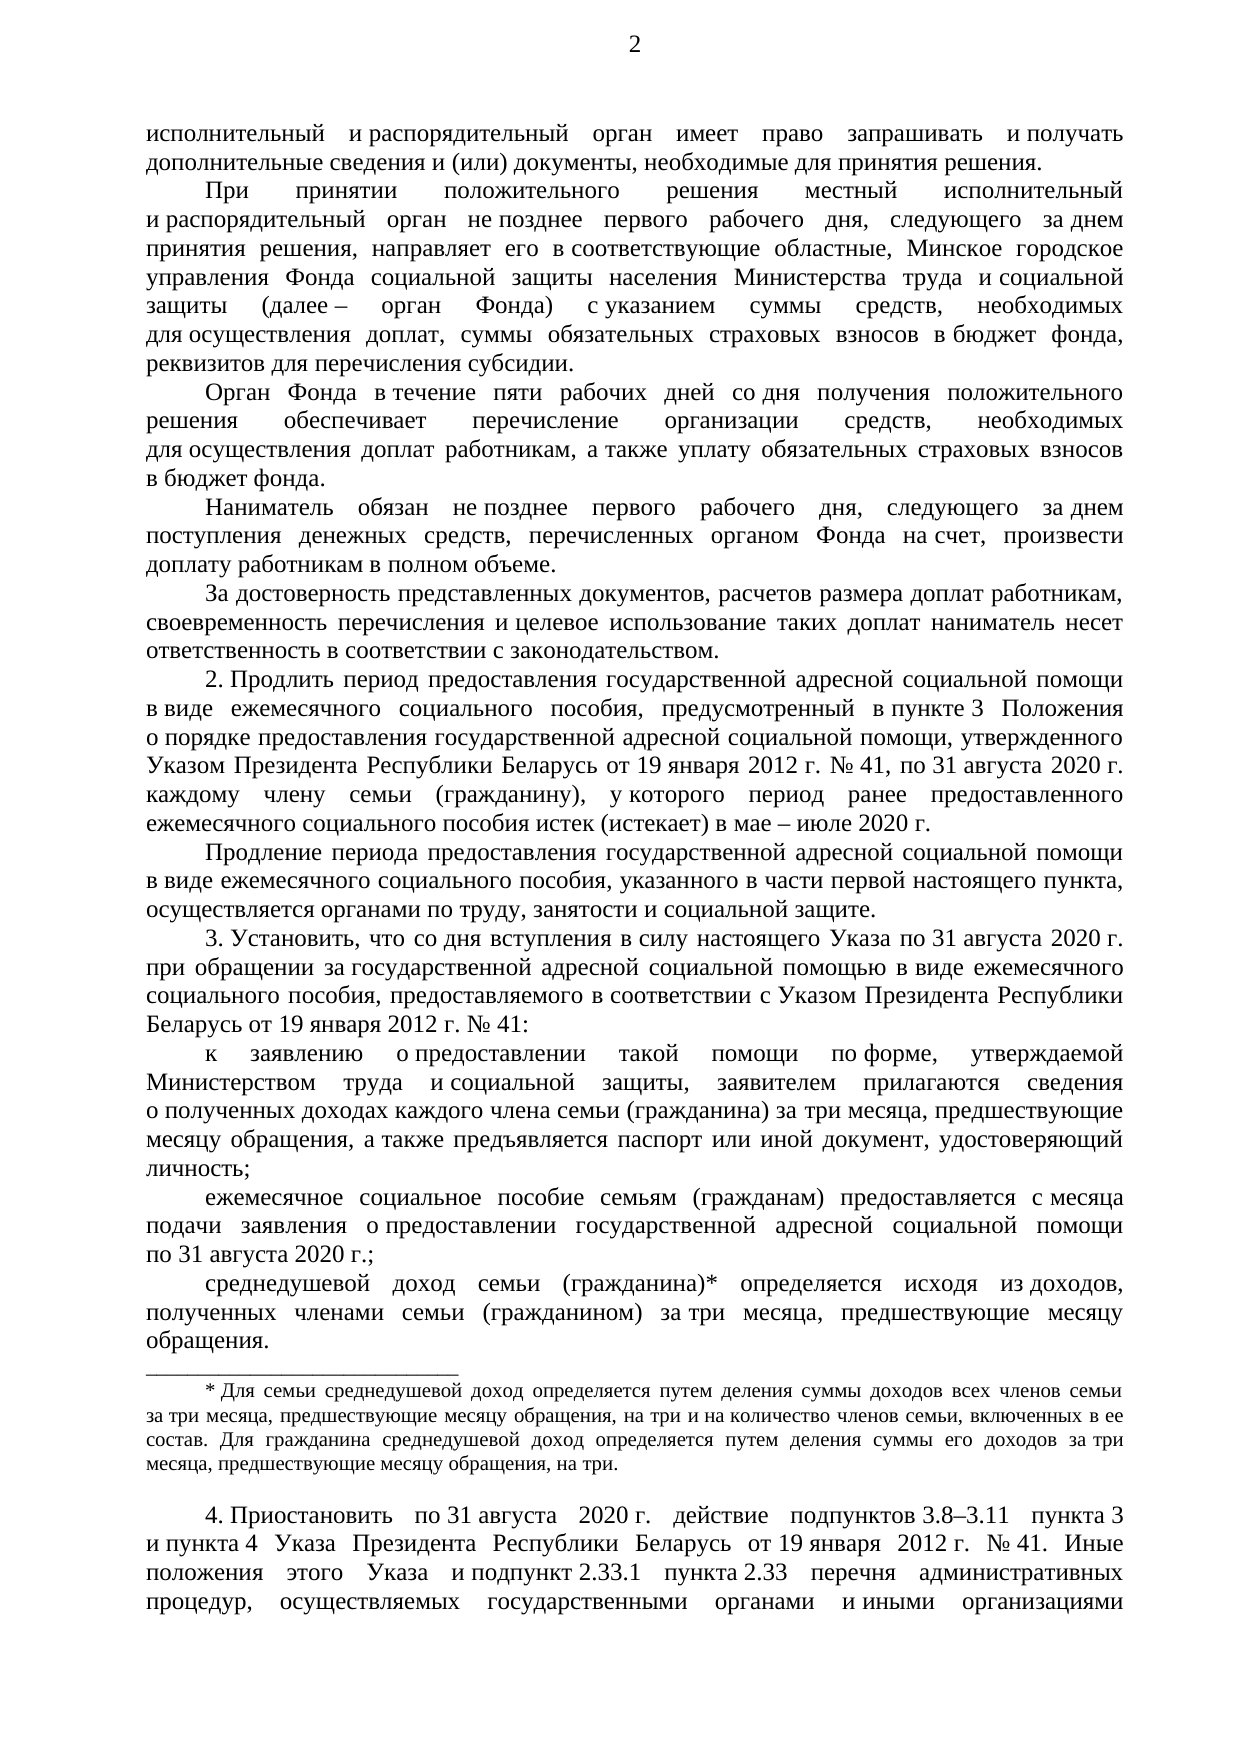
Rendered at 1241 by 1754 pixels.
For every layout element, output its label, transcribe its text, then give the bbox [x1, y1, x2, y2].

text к заявлению о предоставлении такой помощи по форме, утверждаемой Министерством труда и социальной защиты, заявителем прилагаются сведения о полученных доходах каждого члена семьи (гражданина) за три месяца, предшествующие месяцу обращения, а также предъявляется паспорт или иной документ, удостоверяющий личность; [146, 1038, 1123, 1182]
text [146, 1500, 1123, 1615]
text среднедушевой доход семьи (гражданина)* определяется исходя из доходов, полученных членами семьи (гражданином) за три месяца, предшествующие месяцу обращения. [146, 1268, 1123, 1354]
text 3. Установить, что со дня вступления в силу настоящего Указа по 31 августа 2020 г. при обращении за государственной адресной социальной помощью в виде ежемесячного социального пособия, предоставляемого в соответствии с Указом Президента Республики Беларусь от 19 января 2012 г. № 41: [146, 923, 1123, 1038]
text За достоверность представленных документов, расчетов размера доплат работникам, своевременность перечисления и целевое использование таких доплат наниматель несет ответственность в соответствии с законодательством. [146, 578, 1123, 664]
text * Для семьи среднедушевой доход определяется путем деления суммы доходов всех членов семьи за три месяца, предшествующие месяцу обращения, на три и на количество членов семьи, включенных в ее состав. Для гражданина среднедушевой доход определяется путем деления суммы его доходов за три месяца, предшествующие месяцу обращения, на три. [146, 1378, 1123, 1475]
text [146, 118, 1123, 176]
text Орган Фонда в течение пяти рабочих дней со дня получения положительного решения обеспечивает перечисление организации средств, необходимых для осуществления доплат работникам, а также уплату обязательных страховых взносов в бюджет фонда. [146, 377, 1123, 492]
text 2. Продлить период предоставления государственной адресной социальной помощи в виде ежемесячного социального пособия, предусмотренный в пункте 3 Положения о порядке предоставления государственной адресной социальной помощи, утвержденного Указом Президента Республики Беларусь от 19 января 2012 г. № 41, по 31 августа 2020 г. каждому члену семьи (гражданину), у которого период ранее предоставленного ежемесячного социального пособия истек (истекает) в мае – июле 2020 г. [146, 664, 1123, 837]
text Наниматель обязан не позднее первого рабочего дня, следующего за днем поступления денежных средств, перечисленных органом Фонда на счет, произвести доплату работникам в полном объеме. [146, 492, 1123, 578]
text Продление периода предоставления государственной адресной социальной помощи в виде ежемесячного социального пособия, указанного в части первой настоящего пункта, осуществляется органами по труду, занятости и социальной защите. [146, 837, 1123, 923]
text ______________________________ [146, 1354, 1123, 1378]
text ежемесячное социальное пособие семьям (гражданам) предоставляется с месяца подачи заявления о предоставлении государственной адресной социальной помощи по 31 августа 2020 г.; [146, 1182, 1123, 1268]
text При принятии положительного решения местный исполнительный и распорядительный орган не позднее первого рабочего дня, следующего за днем принятия решения, направляет его в соответствующие областные, Минское городское управления Фонда социальной защиты населения Министерства труда и социальной защиты (далее – орган Фонда) с указанием суммы средств, необходимых для осуществления доплат, суммы обязательных страховых взносов в бюджет фонда, реквизитов для перечисления субсидии. [146, 176, 1123, 377]
